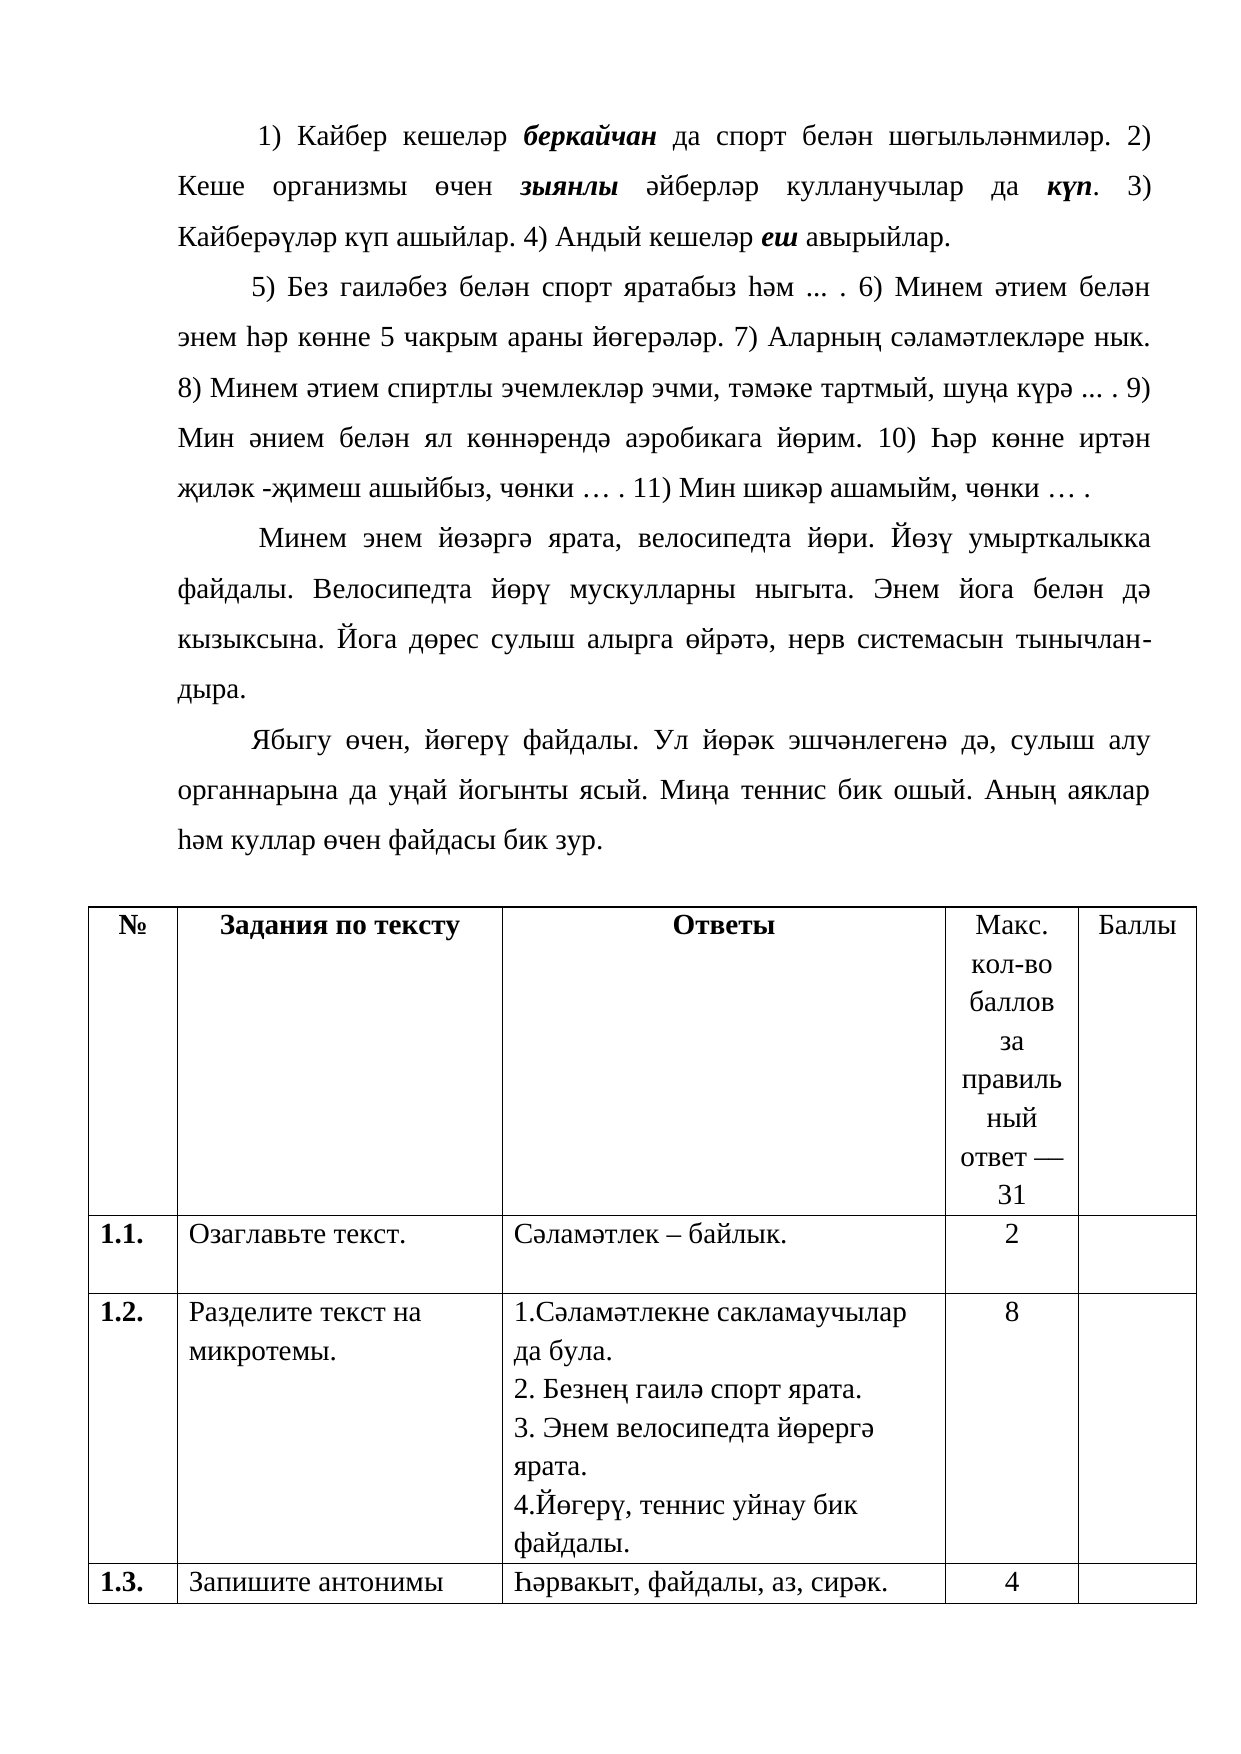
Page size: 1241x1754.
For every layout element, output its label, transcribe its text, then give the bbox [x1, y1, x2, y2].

table_cell [1079, 1564, 1196, 1603]
text 1) Кайбер кешеләр беркайчан да спорт белән шөгыльләнмиләр. 2) Кеше организмы өчен зыянлы әйберләр кулланучылар да күп. 3) Кайберәүләр күп ашыйлар. 4) Андый кешеләр еш авырыйлар. [177, 118, 1152, 252]
table_header Задания по тексту [178, 908, 502, 1215]
table_header Ответы [503, 908, 945, 1215]
table_cell Озаглавьте текст. [178, 1216, 502, 1293]
table_cell 1.1. [89, 1216, 177, 1293]
table_cell 8 [946, 1294, 1078, 1563]
text Минем энем йөзәргә ярата, велосипедта йөри. Йөзү умырткалыкка файдалы. Велосипедта йөрү мускулларны ныгыта. Энем йога белән дә кызыксына. Йога дөрес сулыш алырга өйрәтә, нерв системасын тынычландыра. [177, 521, 1152, 705]
table_header Макс. кол-во баллов за правильный ответ –– 31 [946, 908, 1078, 1215]
table_cell [1079, 1216, 1196, 1293]
table_cell 1.Сәламәтлекне сакламаучылар да була. 2. Безнең гаилә спорт ярата. 3. Энем велосипедта йөрергә ярата. 4.Йөгерү, теннис уйнау бик файдалы. [503, 1294, 945, 1563]
table_cell 1.3. [89, 1564, 177, 1603]
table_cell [178, 1564, 502, 1603]
text 5) Без гаиләбез белән спорт яратабыз һәм ... . 6) Минем әтием белән энем һәр көнне 5 чакрым араны йөгерәләр. 7) Аларның сәламәтлекләре нык. 8) Минем әтием спиртлы эчемлекләр эчми, тәмәке тартмый, шуңа күрә ... . 9) Мин әнием белән ял көннәрендә аэробикага йөрим. 10) Һәр көнне иртән җиләк -җимеш ашыйбыз, чөнки … . 11) Мин шикәр ашамыйм, чөнки … . [177, 269, 1152, 504]
table_header Баллы [1079, 908, 1196, 1215]
table_cell 2 [946, 1216, 1078, 1293]
table_cell 4 [946, 1564, 1078, 1603]
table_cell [503, 1564, 945, 1603]
table_header № [89, 908, 177, 1215]
table_cell Разделите текст на микротемы. [178, 1294, 502, 1563]
table_cell 1.2. [89, 1294, 177, 1563]
table_cell Сәламәтлек – байлык. [503, 1216, 945, 1293]
table_cell [1079, 1294, 1196, 1563]
text Ябыгу өчен, йөгерү файдалы. Ул йөрәк эшчәнлегенә дә, сулыш алу органнарына да уңай йогынты ясый. Миңа теннис бик ошый. Аның аяклар һәм куллар өчен файдасы бик зур. [177, 722, 1152, 856]
